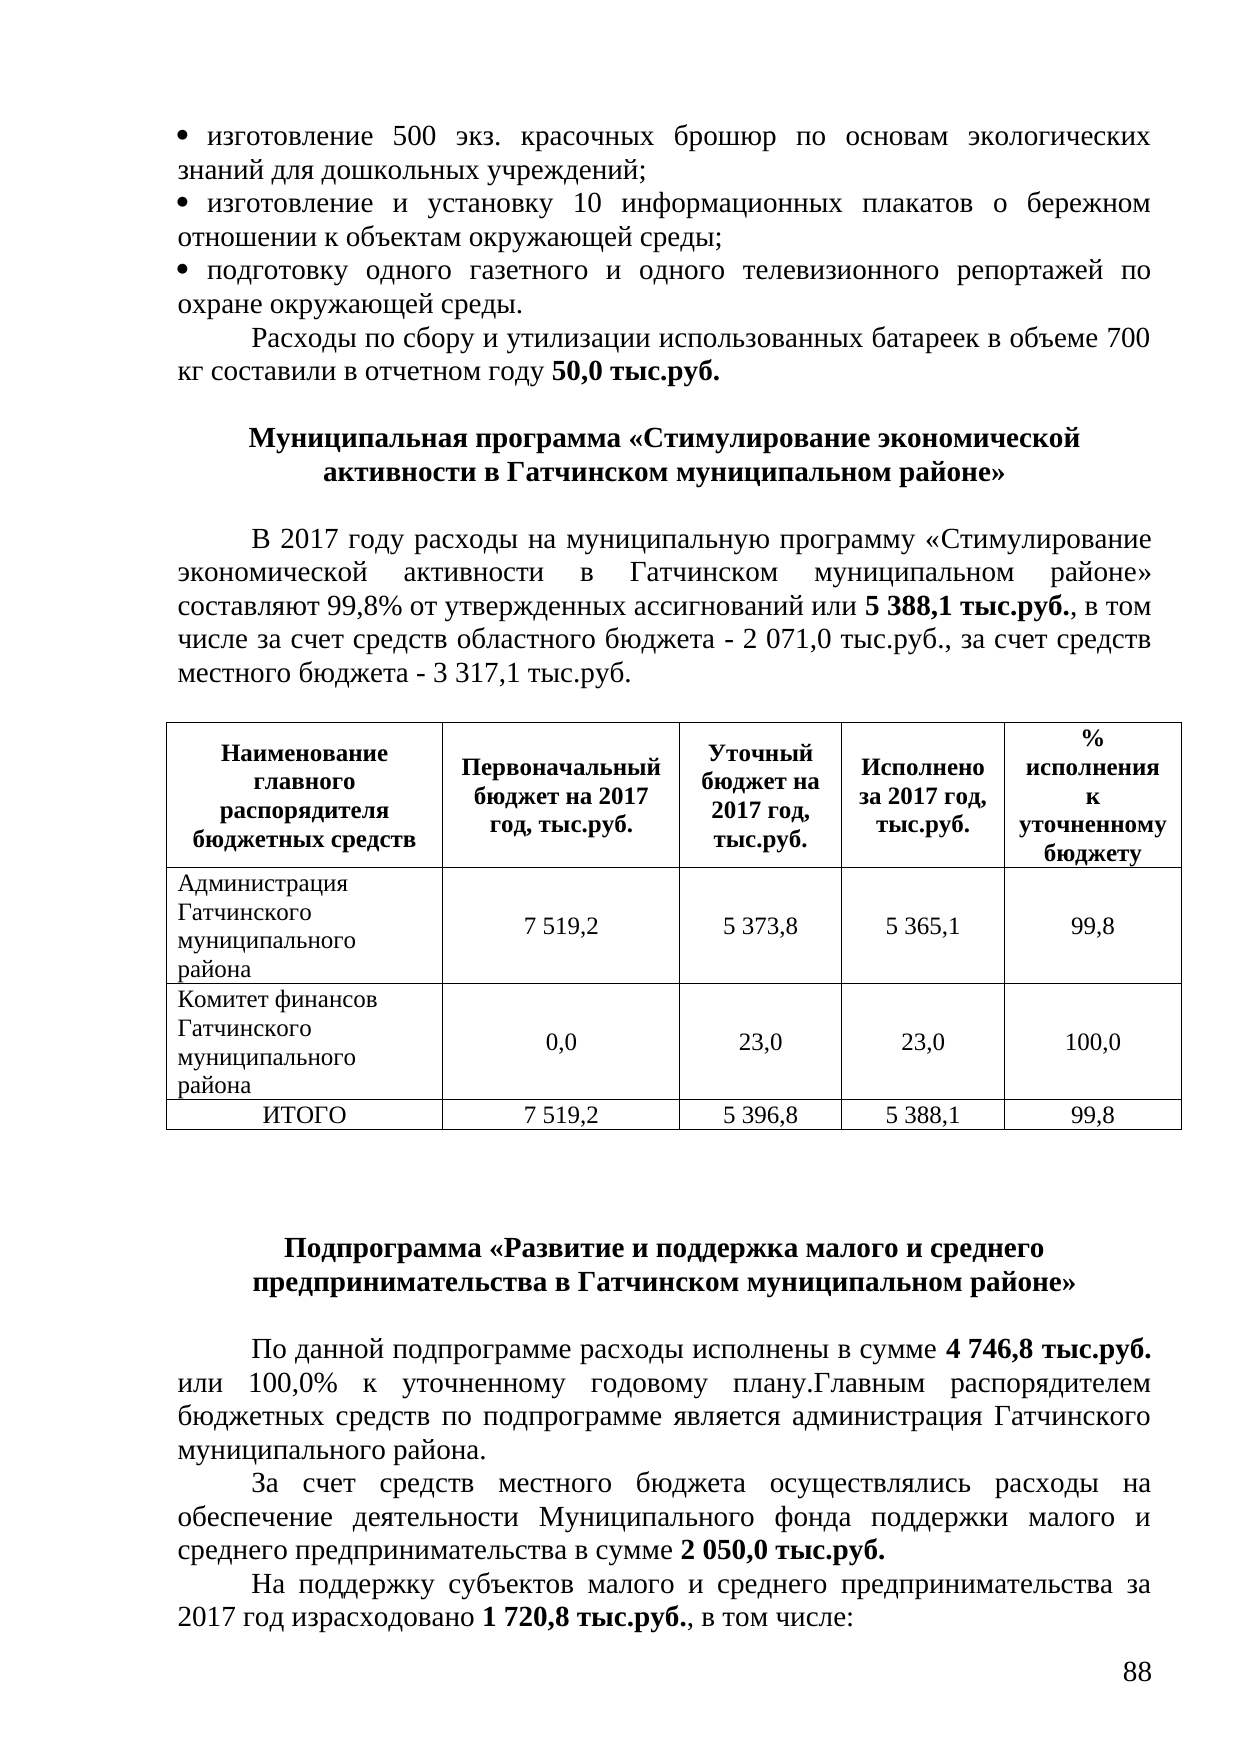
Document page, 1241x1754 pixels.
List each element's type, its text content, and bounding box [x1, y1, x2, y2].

table_cell 23,0 [680, 984, 841, 1099]
list подготовку одного газетного и одного телевизионного репортажей по охране окружающей среды. [177, 252, 1152, 320]
table_cell 7 519,2 [443, 868, 679, 983]
table_cell 7 519,2 [443, 1100, 679, 1129]
table_cell 5 373,8 [680, 868, 841, 983]
table_cell 23,0 [842, 984, 1004, 1099]
list Подпрограмма «Развитие и поддержка малого и среднего предпринимательства в Гатчинском муниципальном районе» [177, 1231, 1152, 1298]
list По данной подпрограмме расходы исполнены в сумме 4 746,8 тыс.руб. или 100,0% к уточненному годовому плану.Главным распорядителем бюджетных средств по подпрограмме является администрация Гатчинского муниципального района. [177, 1331, 1152, 1465]
table_header % исполнения к уточненному бюджету [1005, 723, 1181, 867]
list На поддержку субъектов малого и среднего предпринимательства за 2017 год израсходовано 1 720,8 тыс.руб., в том числе: [177, 1566, 1152, 1633]
table_header Исполнено за 2017 год, тыс.руб. [842, 723, 1004, 867]
list изготовление 500 экз. красочных брошюр по основам экологических знаний для дошкольных учреждений; [177, 118, 1152, 185]
table_cell 5 396,8 [680, 1100, 841, 1129]
table_cell 0,0 [443, 984, 679, 1099]
table_header Уточный бюджет на 2017 год, тыс.руб. [680, 723, 841, 867]
table_header Первоначальный бюджет на 2017 год, тыс.руб. [443, 723, 679, 867]
table_cell 99,8 [1005, 868, 1181, 983]
table_header Наименование главного распорядителя бюджетных средств [167, 723, 442, 867]
table_cell 5 388,1 [842, 1100, 1004, 1129]
text В 2017 году расходы на муниципальную программу «Стимулирование экономической активности в Гатчинском муниципальном районе» составляют 99,8% от утвержденных ассигнований или 5 388,1 тыс.руб., в том числе за счет средств областного бюджета - 2 071,0 тыс.руб., за счет средств местного бюджета - 3 317,1 тыс.руб. [177, 521, 1152, 689]
table_cell ИТОГО [167, 1100, 442, 1129]
list Муниципальная программа «Стимулирование экономической активности в Гатчинском муниципальном районе» [177, 420, 1152, 487]
table_cell 99,8 [1005, 1100, 1181, 1129]
table_cell Администрация Гатчинского муниципального района [167, 868, 442, 983]
table_cell Комитет финансов Гатчинского муниципального района [167, 984, 442, 1099]
list изготовление и установку 10 информационных плакатов о бережном отношении к объектам окружающей среды; [177, 185, 1152, 252]
table_cell 100,0 [1005, 984, 1181, 1099]
list За счет средств местного бюджета осуществлялись расходы на обеспечение деятельности Муниципального фонда поддержки малого и среднего предпринимательства в сумме 2 050,0 тыс.руб. [177, 1465, 1152, 1566]
table_cell 5 365,1 [842, 868, 1004, 983]
list Расходы по сбору и утилизации использованных батареек в объеме 700 кг составили в отчетном году 50,0 тыс.руб. [177, 320, 1152, 387]
